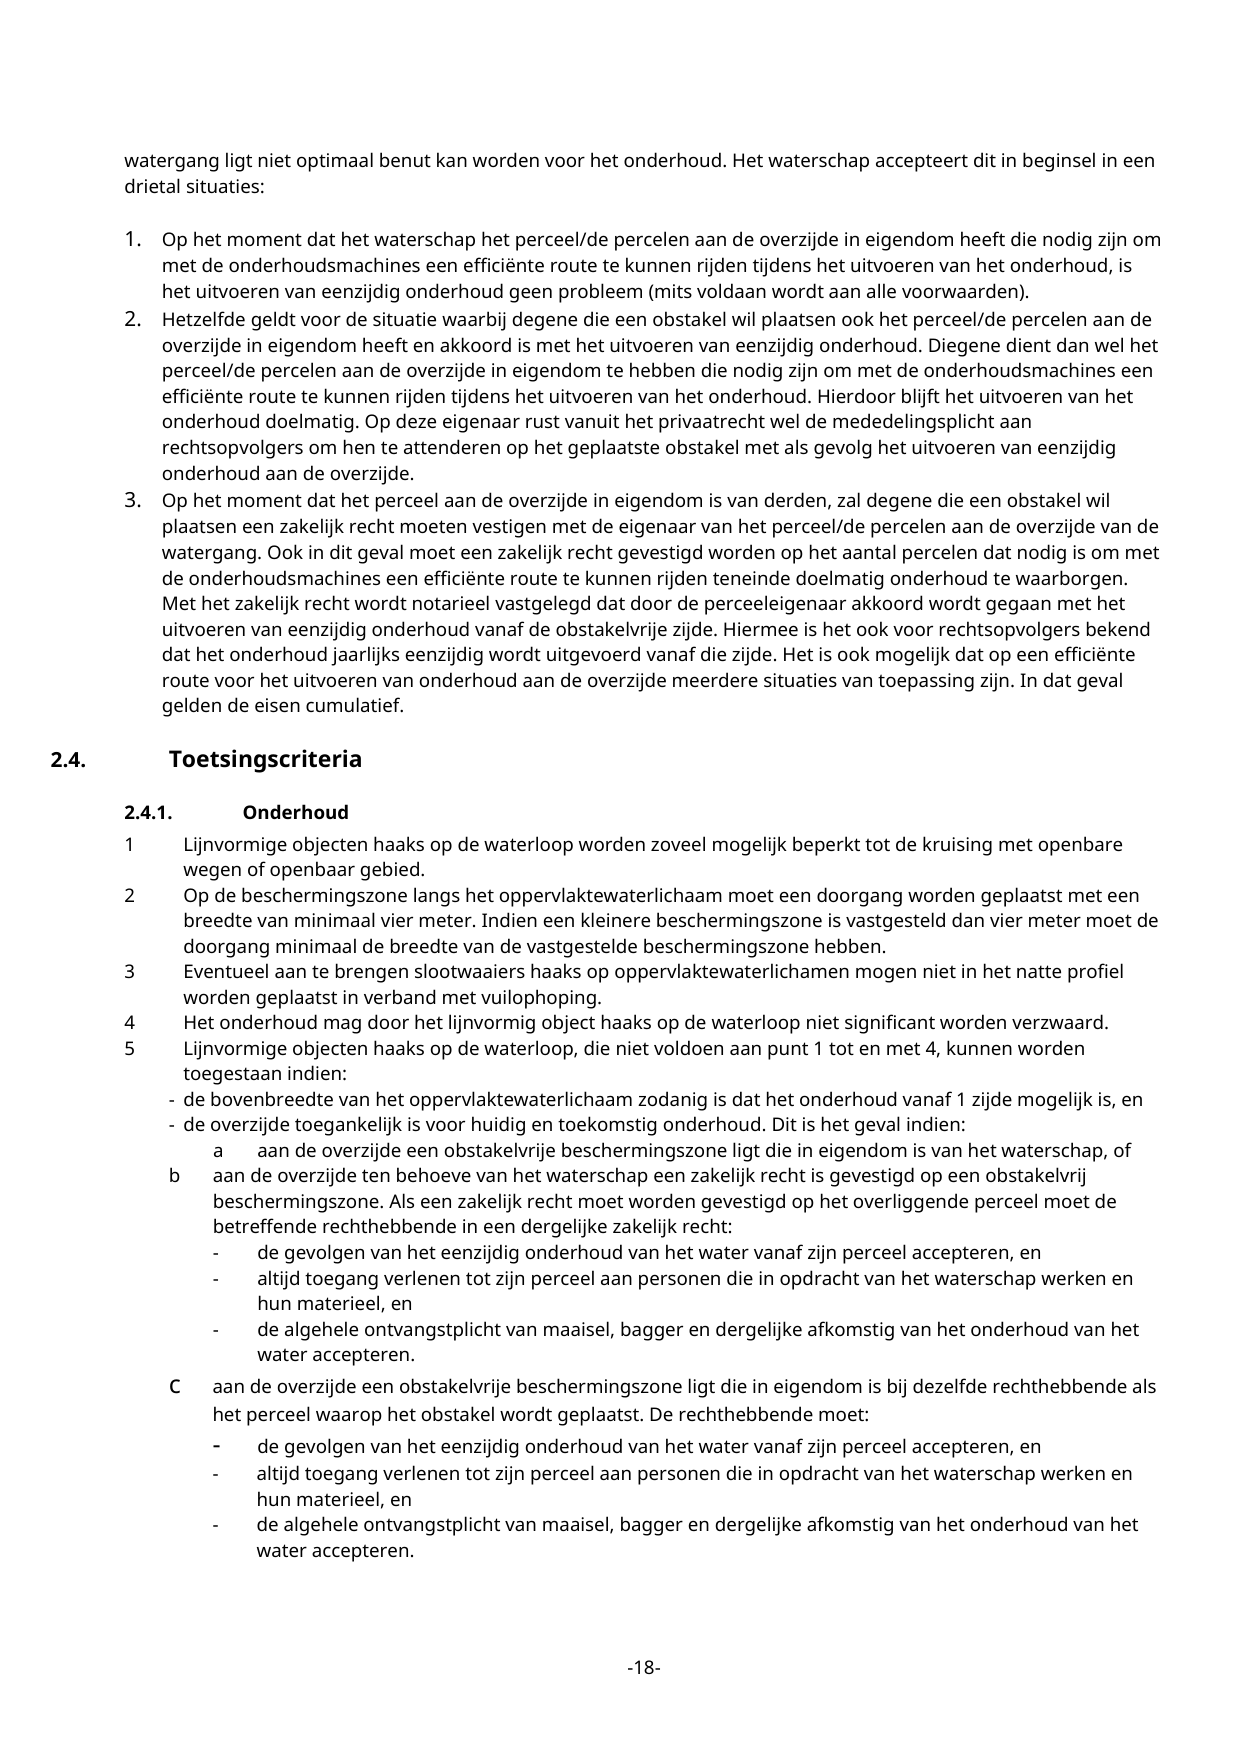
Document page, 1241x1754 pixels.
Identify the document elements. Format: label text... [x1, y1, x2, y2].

list Eventueel aan te brengen slootwaaiers haaks op oppervlaktewaterlichamen mogen niet in het natte profiel worden geplaatst in verband met vuilophoping. [124, 958, 1163, 1009]
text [124, 148, 1163, 199]
list de bovenbreedte van het oppervlaktewaterlichaam zodanig is dat het onderhoud vanaf 1 zijde mogelijk is, en [168, 1086, 1163, 1112]
list de gevolgen van het eenzijdig onderhoud van het water vanaf zijn perceel accepteren, en [213, 1239, 1163, 1265]
list Op het moment dat het perceel aan de overzijde in eigendom is van derden, zal degene die een obstakel wil plaatsen een zakelijk recht moeten vestigen met de eigenaar van het perceel/de percelen aan de overzijde van de watergang. Ook in dit geval moet een zakelijk recht gevestigd worden op het aantal percelen dat nodig is om met de onderhoudsmachines een efficiënte route te kunnen rijden teneinde doelmatig onderhoud te waarborgen. Met het zakelijk recht wordt notarieel vastgelegd dat door de perceeleigenaar akkoord wordt gegaan met het uitvoeren van eenzijdig onderhoud vanaf de obstakelvrije zijde. Hiermee is het ook voor rechtsopvolgers bekend dat het onderhoud jaarlijks eenzijdig wordt uitgevoerd vanaf die zijde. Het is ook mogelijk dat op een efficiënte route voor het uitvoeren van onderhoud aan de overzijde meerdere situaties van toepassing zijn. In dat geval gelden de eisen cumulatief. [124, 485, 1163, 718]
text - de gevolgen van het eenzijdig onderhoud van het water vanaf zijn perceel accepteren, en [212, 1426, 1163, 1461]
subtitle Toetsingscriteria [50, 743, 1163, 774]
list aan de overzijde ten behoeve van het waterschap een zakelijk recht is gevestigd op een obstakelvrij beschermingszone. Als een zakelijk recht moet worden gevestigd op het overliggende perceel moet de betreffende rechthebbende in een dergelijke zakelijk recht: [168, 1163, 1163, 1239]
list Onderhoud [124, 799, 1163, 825]
list Lijnvormige objecten haaks op de waterloop worden zoveel mogelijk beperkt tot de kruising met openbare wegen of openbaar gebied. [124, 831, 1163, 882]
list Het onderhoud mag door het lijnvormig object haaks op de waterloop niet significant worden verzwaard. [124, 1009, 1163, 1035]
list aan de overzijde een obstakelvrije beschermingszone ligt die in eigendom is van het waterschap, of [213, 1137, 1163, 1163]
list Op het moment dat het waterschap het perceel/de percelen aan de overzijde in eigendom heeft die nodig zijn om met de onderhoudsmachines een efficiënte route te kunnen rijden tijdens het uitvoeren van het onderhoud, is het uitvoeren van eenzijdig onderhoud geen probleem (mits voldaan wordt aan alle voorwaarden). [124, 224, 1163, 304]
list Hetzelfde geldt voor de situatie waarbij degene die een obstakel wil plaatsen ook het perceel/de percelen aan de overzijde in eigendom heeft en akkoord is met het uitvoeren van eenzijdig onderhoud. Diegene dient dan wel het perceel/de percelen aan de overzijde in eigendom te hebben die nodig zijn om met de onderhoudsmachines een efficiënte route te kunnen rijden tijdens het uitvoeren van het onderhoud. Hierdoor blijft het uitvoeren van het onderhoud doelmatig. Op deze eigenaar rust vanuit het privaatrecht wel de mededelingsplicht aan rechtsopvolgers om hen te attenderen op het geplaatste obstakel met als gevolg het uitvoeren van eenzijdig onderhoud aan de overzijde. [124, 304, 1163, 485]
list altijd toegang verlenen tot zijn perceel aan personen die in opdracht van het waterschap werken en hun materieel, en [213, 1265, 1163, 1316]
list de algehele ontvangstplicht van maaisel, bagger en dergelijke afkomstig van het onderhoud van het water accepteren. [213, 1316, 1163, 1367]
text c aan de overzijde een obstakelvrije beschermingszone ligt die in eigendom is bij dezelfde rechthebbende als het perceel waarop het obstakel wordt geplaatst. De rechthebbende moet: [168, 1367, 1163, 1426]
list Op de beschermingszone langs het oppervlaktewaterlichaam moet een doorgang worden geplaatst met een breedte van minimaal vier meter. Indien een kleinere beschermingszone is vastgesteld dan vier meter moet de doorgang minimaal de breedte van de vastgestelde beschermingszone hebben. [124, 882, 1163, 958]
text - altijd toegang verlenen tot zijn perceel aan personen die in opdracht van het waterschap werken en hun materieel, en [212, 1461, 1163, 1512]
list de overzijde toegankelijk is voor huidig en toekomstig onderhoud. Dit is het geval indien: [168, 1112, 1163, 1137]
list Lijnvormige objecten haaks op de waterloop, die niet voldoen aan punt 1 tot en met 4, kunnen worden toegestaan indien: [124, 1035, 1163, 1086]
text - de algehele ontvangstplicht van maaisel, bagger en dergelijke afkomstig van het onderhoud van het water accepteren. [212, 1512, 1163, 1563]
